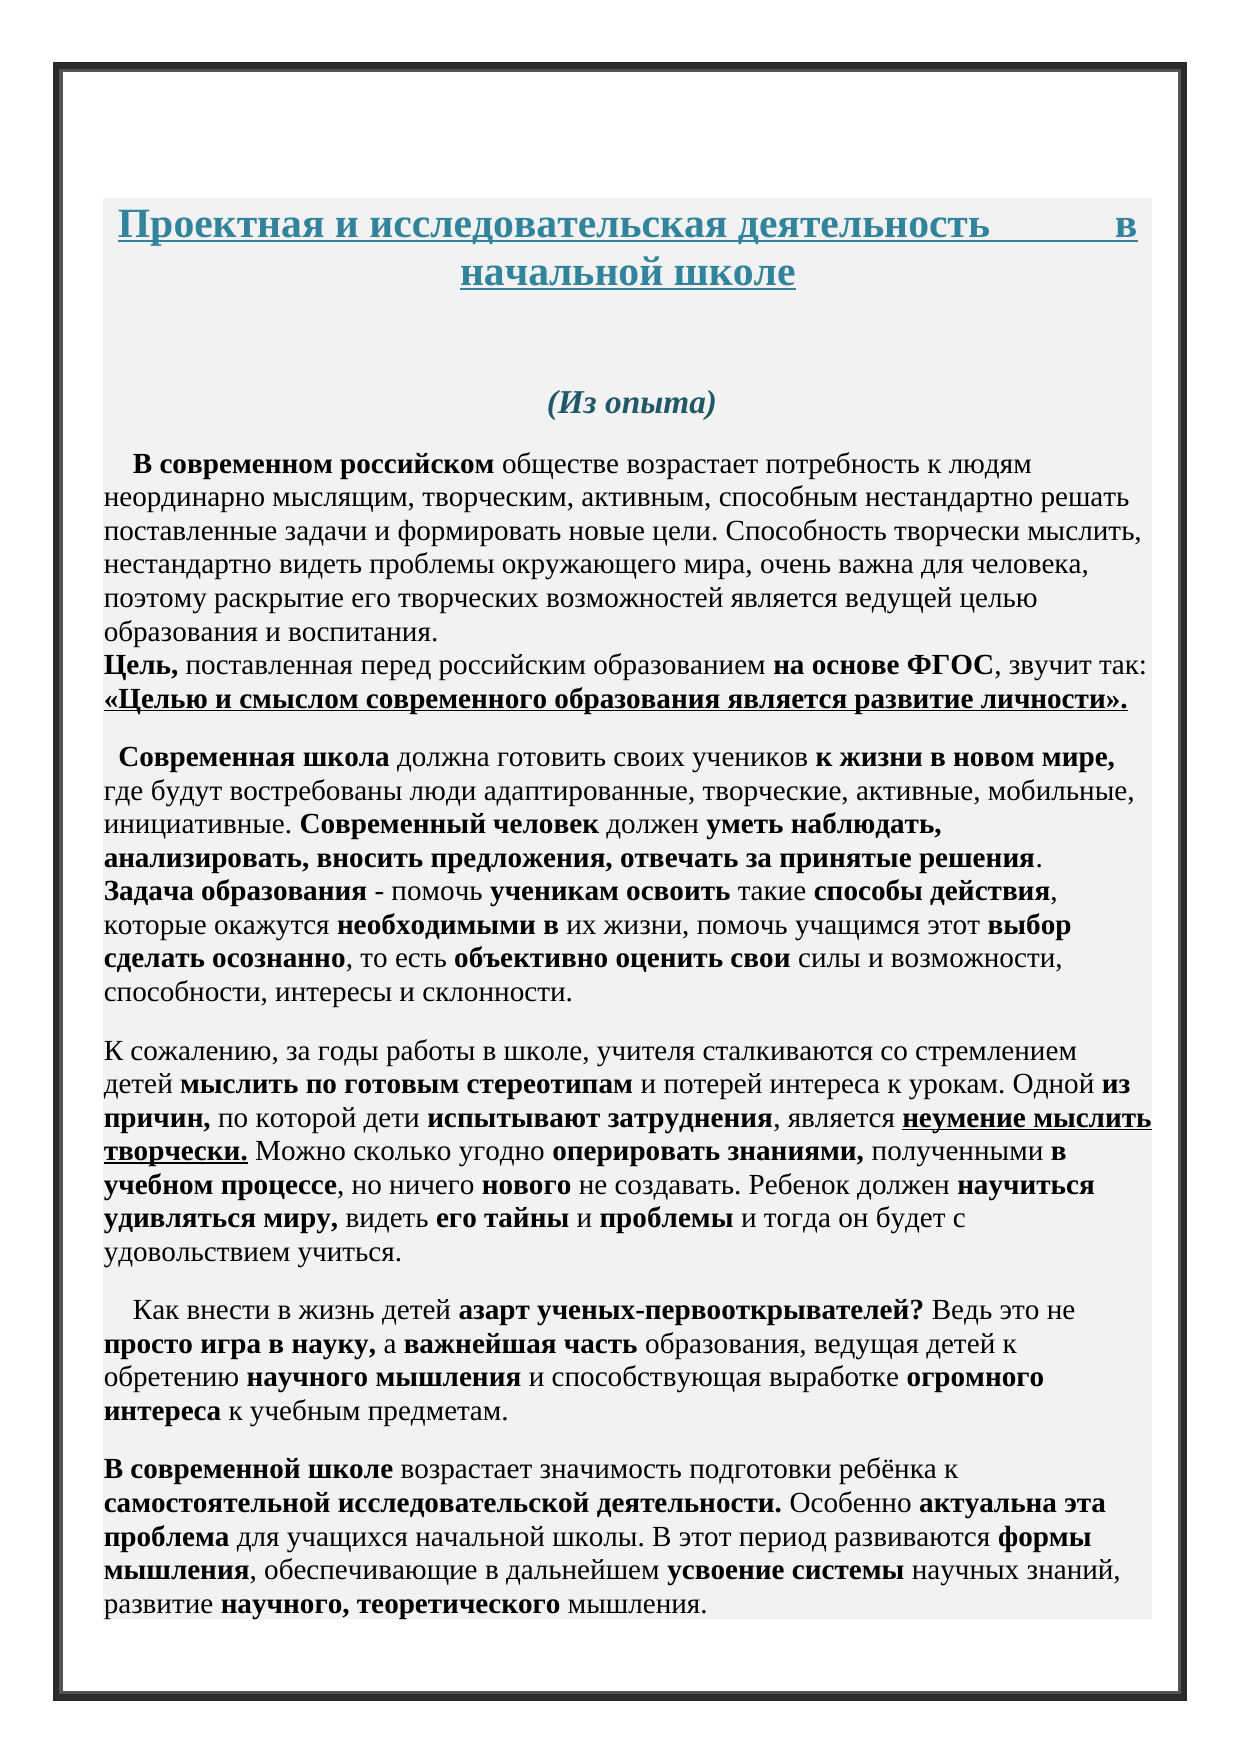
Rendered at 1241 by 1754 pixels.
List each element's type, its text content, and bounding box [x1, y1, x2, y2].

text В современном российском обществе возрастает потребность к людям неординарно мыслящим, творческим, активным, способным нестандартно решать поставленные задачи и формировать новые цели. Способность творчески мыслить, нестандартно видеть проблемы окружающего мира, очень важна для человека, поэтому раскрытие его творческих возможностей является ведущей целью образования и воспитания. Цель, поставленная перед российским образованием на основе ФГОС, звучит так: «Целью и смыслом современного образования является развитие личности». [103, 446, 1152, 714]
text Как внести в жизнь детей азарт ученых-первооткрывателей? Ведь это не просто игра в науку, а важнейшая часть образования, ведущая детей к обретению научного мышления и способствующая выработке огромного интереса к учебным предметам. [103, 1292, 1152, 1427]
text Проектная и исследовательская деятельность в начальной школе [103, 198, 1152, 294]
text К сожалению, за годы работы в школе, учителя сталкиваются со стремлением детей мыслить по готовым стереотипам и потерей интереса к урокам. Одной из причин, по которой дети испытывают затруднения, является неумение мыслить творчески. Можно сколько угодно оперировать знаниями, полученными в учебном процессе, но ничего нового не создавать. Ребенок должен научиться удивляться миру, видеть его тайны и проблемы и тогда он будет с удовольствием учиться. [103, 1033, 1152, 1267]
text (Из опыта) [103, 383, 1152, 421]
text В современной школе возрастает значимость подготовки ребёнка к самостоятельной исследовательской деятельности. Особенно актуальна эта проблема для учащихся начальной школы. В этот период развиваются формы мышления, обеспечивающие в дальнейшем усвоение системы научных знаний, развитие научного, теоретического мышления. [103, 1452, 1152, 1619]
text Современная школа должна готовить своих учеников к жизни в новом мире, где будут востребованы люди адаптированные, творческие, активные, мобильные, инициативные. Современный человек должен уметь наблюдать, анализировать, вносить предложения, отвечать за принятые решения. Задача образования - помочь ученикам освоить такие способы действия, которые окажутся необходимыми в их жизни, помочь учащимся этот выбор сделать осознанно, то есть объективно оценить свои силы и возможности, способности, интересы и склонности. [103, 739, 1152, 1008]
